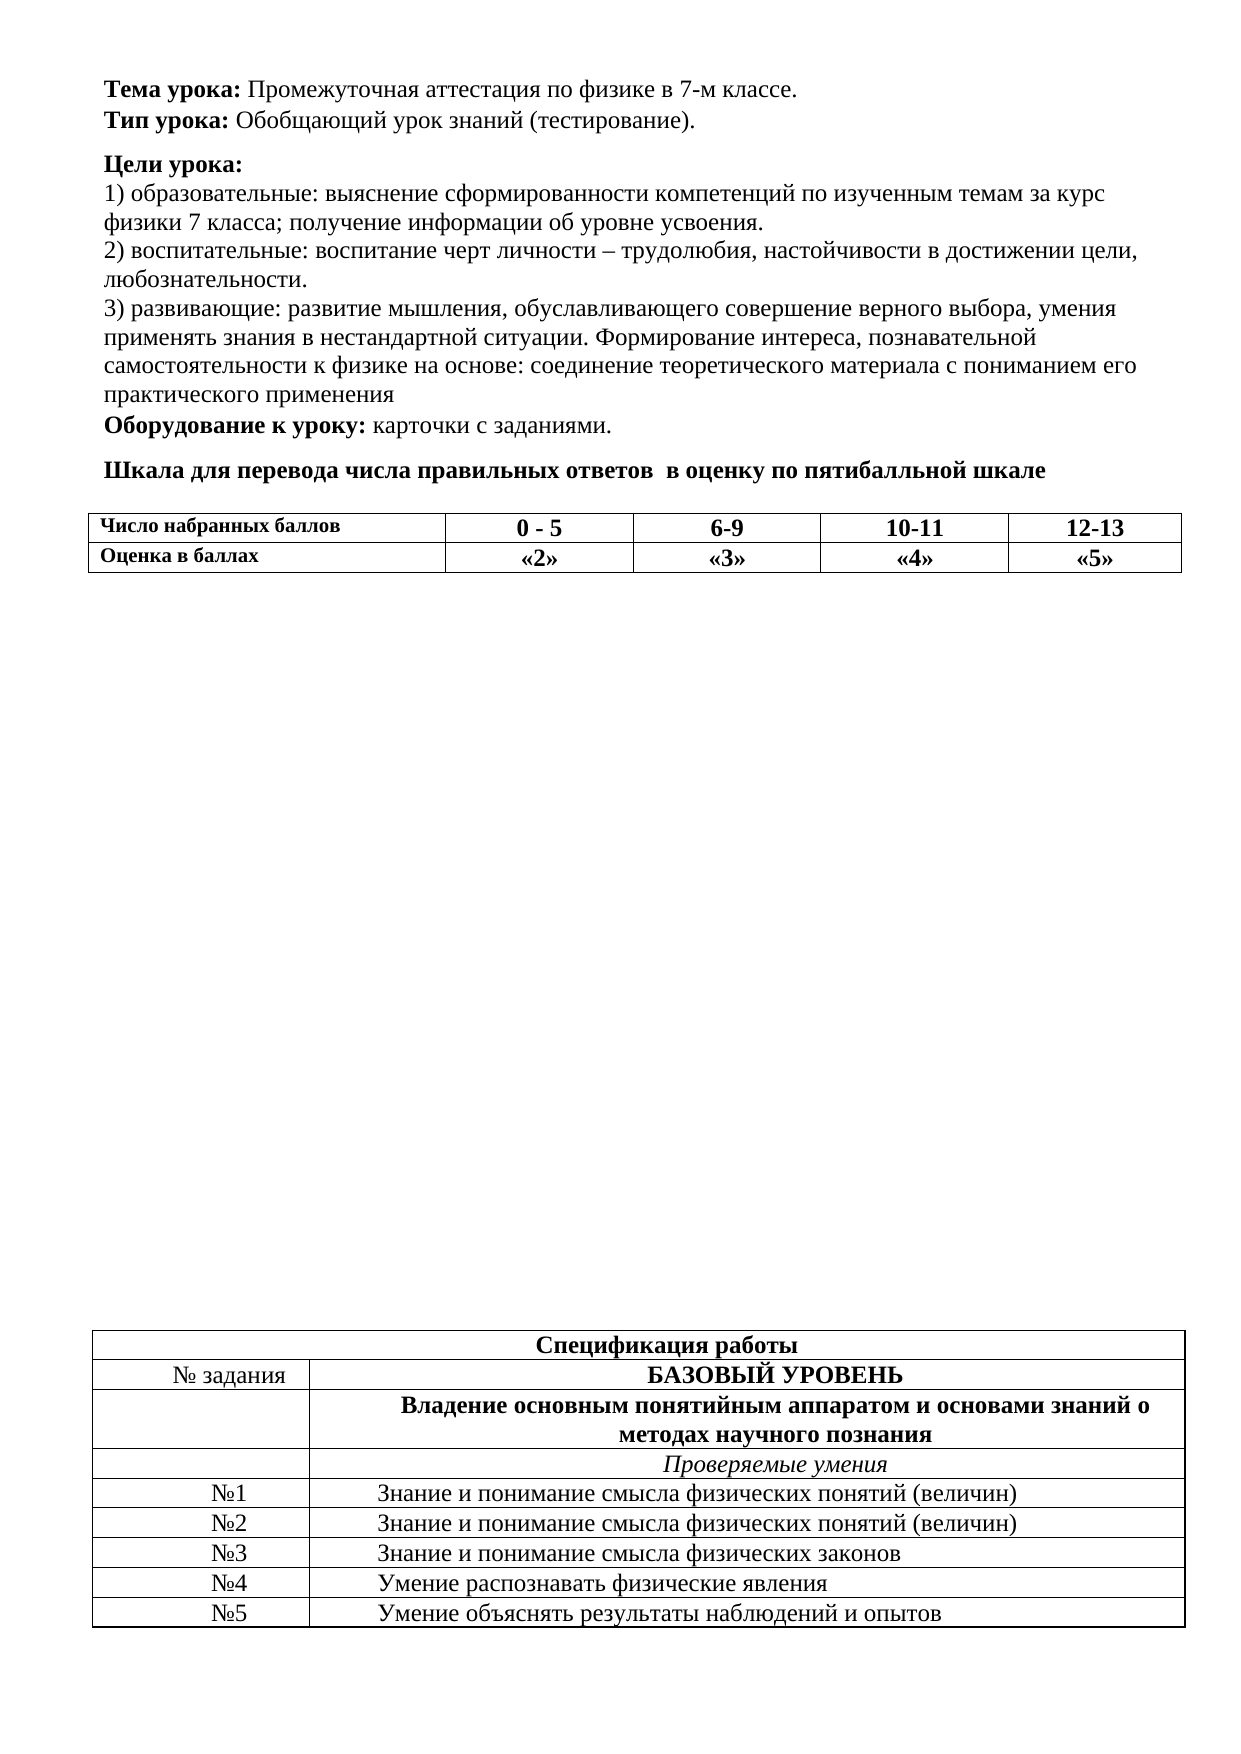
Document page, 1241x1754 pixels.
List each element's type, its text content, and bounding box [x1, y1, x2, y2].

table_cell №1 [93, 1479, 309, 1507]
table_header Спецификация работы [93, 1331, 1184, 1359]
table_header 6-9 [634, 514, 820, 542]
table_cell №3 [93, 1538, 309, 1567]
table_cell Умение объяснять результаты наблюдений и опытов [310, 1598, 1184, 1626]
text Тип урока: Обобщающий урок знаний (тестирование). [103, 103, 1166, 134]
table_cell «3» [634, 543, 820, 572]
table_header 10-11 [821, 514, 1008, 542]
table_cell №4 [93, 1568, 309, 1597]
table_cell № задания [93, 1360, 309, 1389]
table_cell Знание и понимание смысла физических законов [310, 1538, 1184, 1567]
text 3) развивающие: развитие мышления, обуславливающего совершение верного выбора, умения применять знания в нестандартной ситуации. Формирование интереса, познавательной самостоятельности к физике на основе: соединение теоретического материала с пониманием его практического применения [103, 293, 1166, 408]
table_cell Оценка в баллах [89, 543, 445, 572]
table_cell БАЗОВЫЙ УРОВЕНЬ [310, 1360, 1184, 1389]
table_cell «2» [446, 543, 633, 572]
table_cell Умение распознавать физические явления [310, 1568, 1184, 1597]
text Оборудование к уроку: карточки с заданиями. [103, 408, 1166, 439]
table_cell [93, 1449, 309, 1477]
table_cell [93, 1390, 309, 1448]
text 1) образовательные: выяснение сформированности компетенций по изученным темам за курс физики 7 класса; получение информации об уровне усвоения. [103, 178, 1166, 236]
text Тема урока: Промежуточная аттестация по физике в 7-м классе. [103, 74, 1166, 103]
table_cell №5 [93, 1598, 309, 1626]
text 2) воспитательные: воспитание черт личности – трудолюбия, настойчивости в достижении цели, любознательности. [103, 236, 1166, 293]
text Цели урока: [103, 149, 1166, 178]
table_cell Знание и понимание смысла физических понятий (величин) [310, 1508, 1184, 1537]
table_cell Проверяемые умения [310, 1449, 1184, 1477]
table_header 12-13 [1009, 514, 1181, 542]
table_header 0 - 5 [446, 514, 633, 542]
table_cell «5» [1009, 543, 1181, 572]
table_cell Владение основным понятийным аппаратом и основами знаний о методах научного познания [310, 1390, 1184, 1448]
table_cell №2 [93, 1508, 309, 1537]
table_cell «4» [821, 543, 1008, 572]
table_header Число набранных баллов [89, 514, 445, 542]
text Шкала для перевода числа правильных ответов в оценку по пятибалльной шкале [103, 455, 1166, 484]
table_cell Знание и понимание смысла физических понятий (величин) [310, 1479, 1184, 1507]
